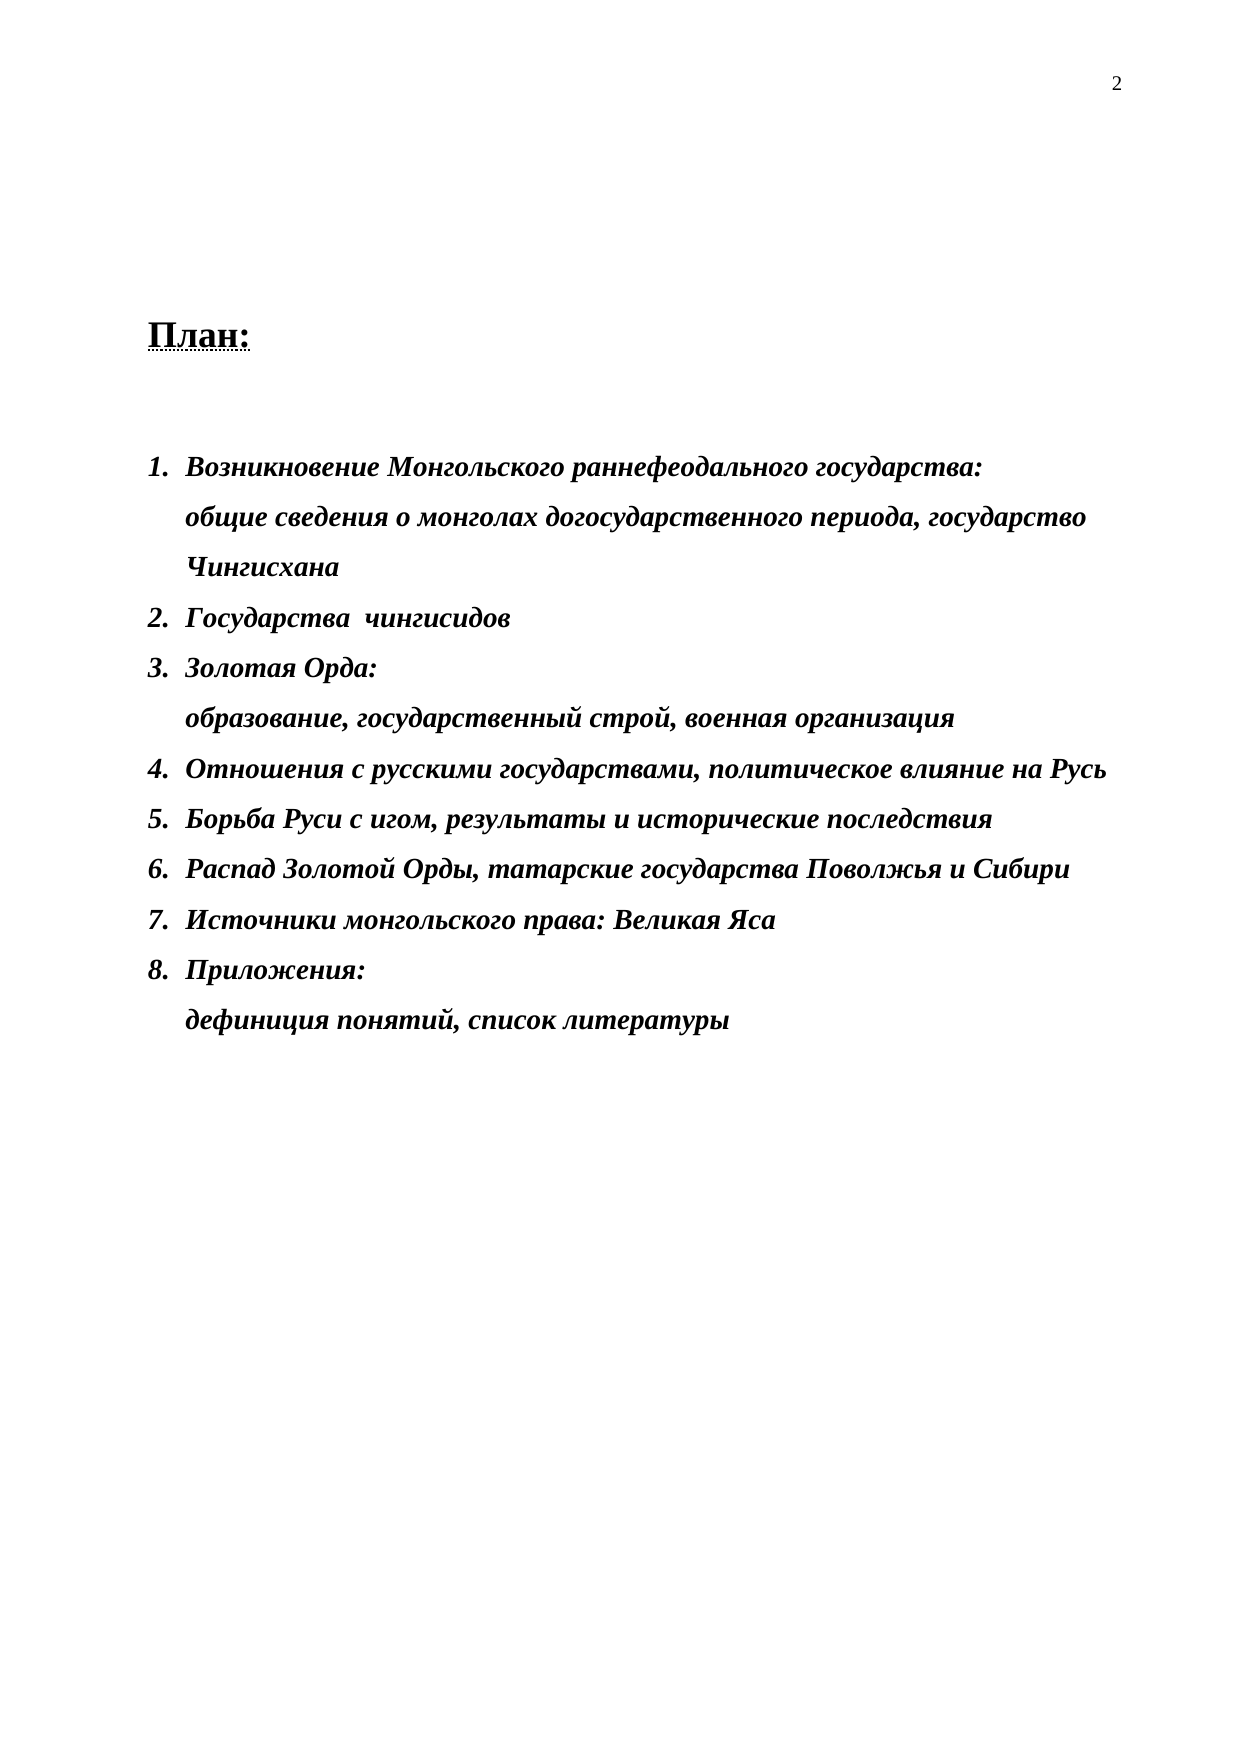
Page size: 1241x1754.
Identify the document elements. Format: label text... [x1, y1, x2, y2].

list Приложения: [148, 952, 1122, 986]
list Возникновение Монгольского раннефеодального государства: [148, 449, 1122, 482]
text План: [148, 312, 1122, 355]
list Государства чингисидов [148, 600, 1122, 633]
list Источники монгольского права: Великая Яса [148, 902, 1122, 935]
text образование, государственный строй, военная организация [148, 701, 1122, 734]
list Отношения с русскими государствами, политическое влияние на Русь [148, 751, 1122, 784]
list Борьба Руси с игом, результаты и исторические последствия [148, 801, 1122, 835]
text общие сведения о монголах догосударственного периода, государство Чингисхана [185, 499, 1122, 583]
list Распад Золотой Орды, татарские государства Поволжья и Сибири [148, 851, 1122, 885]
text дефиниция понятий, список литературы [185, 1002, 1122, 1036]
list Золотая Орда: [148, 650, 1122, 684]
